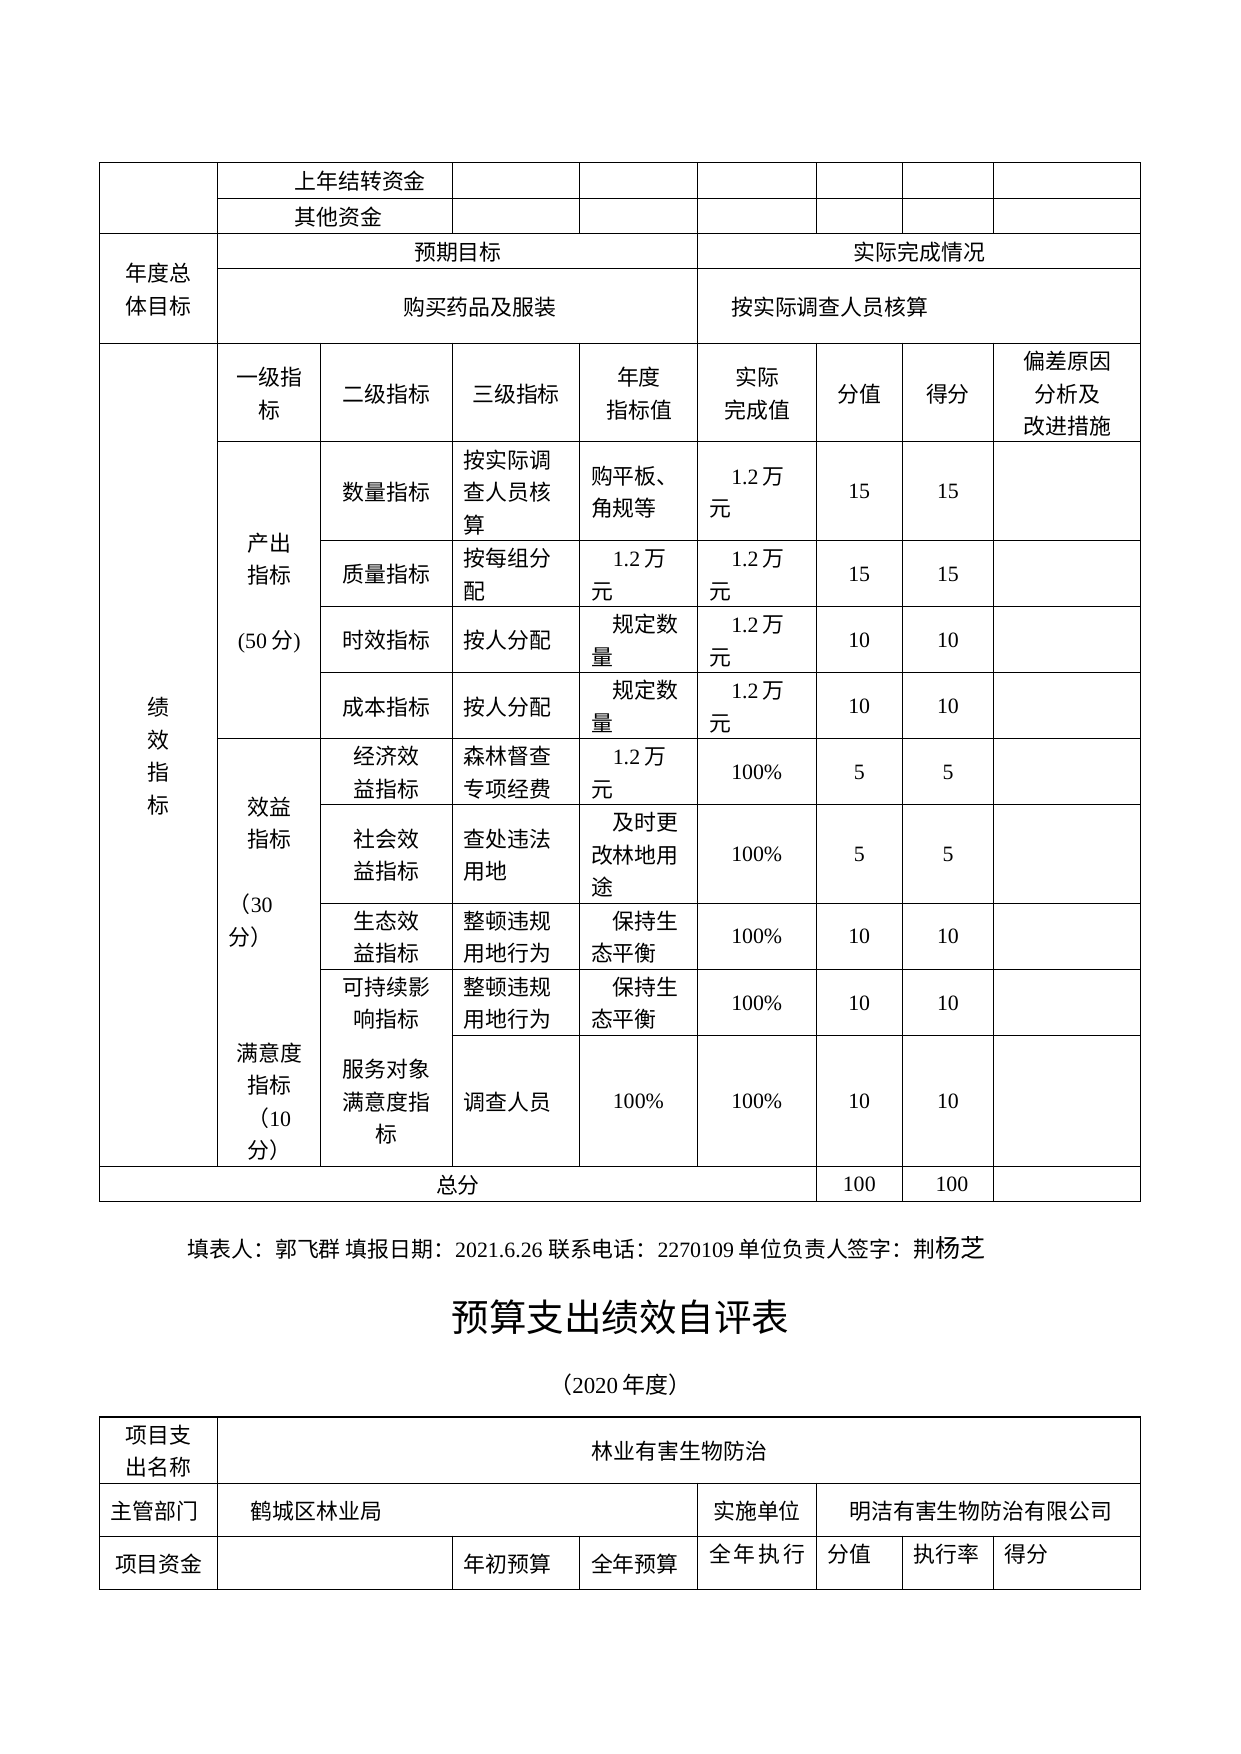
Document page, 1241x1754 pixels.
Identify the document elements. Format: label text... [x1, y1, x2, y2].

table_cell 15 [817, 541, 902, 606]
table_cell 质量指标 [321, 541, 452, 606]
table_cell 整顿违规用地行为 [453, 970, 579, 1034]
table_cell 1.2万元 [698, 607, 816, 672]
table_cell 1.2万元 [698, 442, 816, 540]
table_cell 满意度 指标 （10分） [218, 1035, 320, 1166]
table_cell 10 [903, 1036, 993, 1166]
table_cell 一级指标 [218, 344, 320, 441]
table_cell 5 [903, 805, 993, 902]
table_cell 1.2万元 [698, 541, 816, 606]
table_cell 实际完成情况 [698, 234, 1140, 268]
table_cell 按实际调查人员核算 [698, 269, 1140, 343]
table_cell 执行率 [903, 1537, 993, 1589]
table_cell 100% [698, 1036, 816, 1166]
table_cell 5 [817, 805, 902, 902]
table_cell [994, 541, 1140, 606]
table_cell 年度 指标值 [580, 344, 697, 441]
table_cell 整顿违规用地行为 [453, 904, 579, 968]
table_cell 实施单位 [698, 1484, 816, 1536]
table_cell 森林督查专项经费 [453, 739, 579, 804]
table_cell 规定数量 [580, 607, 697, 672]
table_cell 林业有害生物防治 [218, 1418, 1140, 1482]
table_cell 10 [817, 1036, 902, 1166]
table_cell 得分 [994, 1537, 1140, 1589]
table_cell 年初预算数 [453, 1537, 579, 1589]
table_cell [994, 673, 1140, 738]
table_cell 成本指标 [321, 673, 452, 738]
table_cell [580, 163, 697, 197]
table_cell 总分 [100, 1167, 816, 1201]
table_cell 15 [817, 442, 902, 540]
table_cell 年度总 体目标 [100, 234, 217, 343]
table_cell [994, 739, 1140, 804]
table_cell 10 [903, 904, 993, 968]
table_cell 按人分配 [453, 673, 579, 738]
table_cell [994, 904, 1140, 968]
table_cell 10 [903, 970, 993, 1034]
table_cell 10 [817, 904, 902, 968]
table_cell 预期目标 [218, 234, 697, 268]
table_cell 生态效 益指标 [321, 904, 452, 968]
table_cell 项目支 出名称 [100, 1418, 217, 1482]
table_cell 上年结转资金 [218, 163, 452, 197]
table_cell 100% [698, 904, 816, 968]
table_cell 10 [903, 673, 993, 738]
table_cell 10 [817, 673, 902, 738]
table_cell [453, 199, 579, 233]
table_cell 三级指标 [453, 344, 579, 441]
table_cell 分值 [817, 1537, 902, 1589]
table_cell 1.2万元 [580, 541, 697, 606]
table_cell [994, 163, 1140, 197]
table_cell 100% [698, 970, 816, 1034]
table_cell 购买药品及服装 [218, 269, 697, 343]
table_cell 100 [817, 1167, 902, 1201]
table_cell [218, 1537, 452, 1589]
table_cell [994, 199, 1140, 233]
table_cell 绩 效 指 标 [100, 344, 217, 1166]
table_cell 100 [903, 1167, 993, 1201]
table_cell 偏差原因 分析及 改进措施 [994, 344, 1140, 441]
table_cell [817, 199, 902, 233]
table_cell 100% [698, 739, 816, 804]
table_cell 15 [903, 541, 993, 606]
table_cell 按每组分配 [453, 541, 579, 606]
table_cell 服务对象满意度指标 [321, 1035, 452, 1166]
table_cell [994, 805, 1140, 902]
table_cell 按实际调查人员核算 [453, 442, 579, 540]
table_cell [994, 1036, 1140, 1166]
table_cell 及时更改林地用途 [580, 805, 697, 902]
table_cell 100% [698, 805, 816, 902]
table_cell 15 [903, 442, 993, 540]
table_cell [994, 607, 1140, 672]
table_cell 按人分配 [453, 607, 579, 672]
table_cell 购平板、角规等 [580, 442, 697, 540]
table_cell [994, 442, 1140, 540]
table_cell 保持生态平衡 [580, 970, 697, 1034]
table_cell 1.2万元 [698, 673, 816, 738]
table_cell 效益 指标 （30分） [218, 739, 320, 1034]
table_cell 10 [817, 607, 902, 672]
table_cell [994, 1167, 1140, 1201]
table_cell 二级指标 [321, 344, 452, 441]
table_cell [817, 163, 902, 197]
table_cell 实际 完成值 [698, 344, 816, 441]
table_cell 其他资金 [218, 199, 452, 233]
table_cell （2020年度） [99, 1351, 1141, 1416]
table_cell [903, 199, 993, 233]
table_cell 全年执行数 [698, 1537, 816, 1589]
table_cell 规定数量 [580, 673, 697, 738]
table_cell 明洁有害生物防治有限公司 [817, 1484, 1140, 1536]
table_cell [698, 163, 816, 197]
text 填表人：郭飞群 填报日期：2021.6.26 联系电话：2270109单位负责人签字：荆杨芝 [187, 1214, 1053, 1279]
table_cell 分值 [817, 344, 902, 441]
table_cell 1.2万元 [580, 739, 697, 804]
table_cell 主管部门 [100, 1484, 217, 1536]
table_cell 5 [817, 739, 902, 804]
table_cell 可持续影响指标 [321, 970, 452, 1034]
table_cell [580, 199, 697, 233]
table_cell 保持生态平衡 [580, 904, 697, 968]
table_cell [994, 970, 1140, 1034]
table_cell 鹤城区林业局 [218, 1484, 697, 1536]
table_cell [453, 163, 579, 197]
table_cell 时效指标 [321, 607, 452, 672]
table_cell 全年预算数 [580, 1537, 697, 1589]
table_cell 调查人员 [453, 1036, 579, 1166]
table_cell 10 [903, 607, 993, 672]
table_cell 社会效 益指标 [321, 805, 452, 902]
table_cell [698, 199, 816, 233]
table_cell 项目资金 （万元） [100, 1537, 217, 1589]
table_cell 得分 [903, 344, 993, 441]
table_cell [903, 163, 993, 197]
table_cell 经济效 益指标 [321, 739, 452, 804]
table_cell 产出 指标 (50分) [218, 442, 320, 738]
table_cell 查处违法用地 [453, 805, 579, 902]
table_cell 5 [903, 739, 993, 804]
table_cell 100% [580, 1036, 697, 1166]
table_cell 数量指标 [321, 442, 452, 540]
table_cell 10 [817, 970, 902, 1034]
table_header 预算支出绩效自评表 [99, 1280, 1141, 1351]
